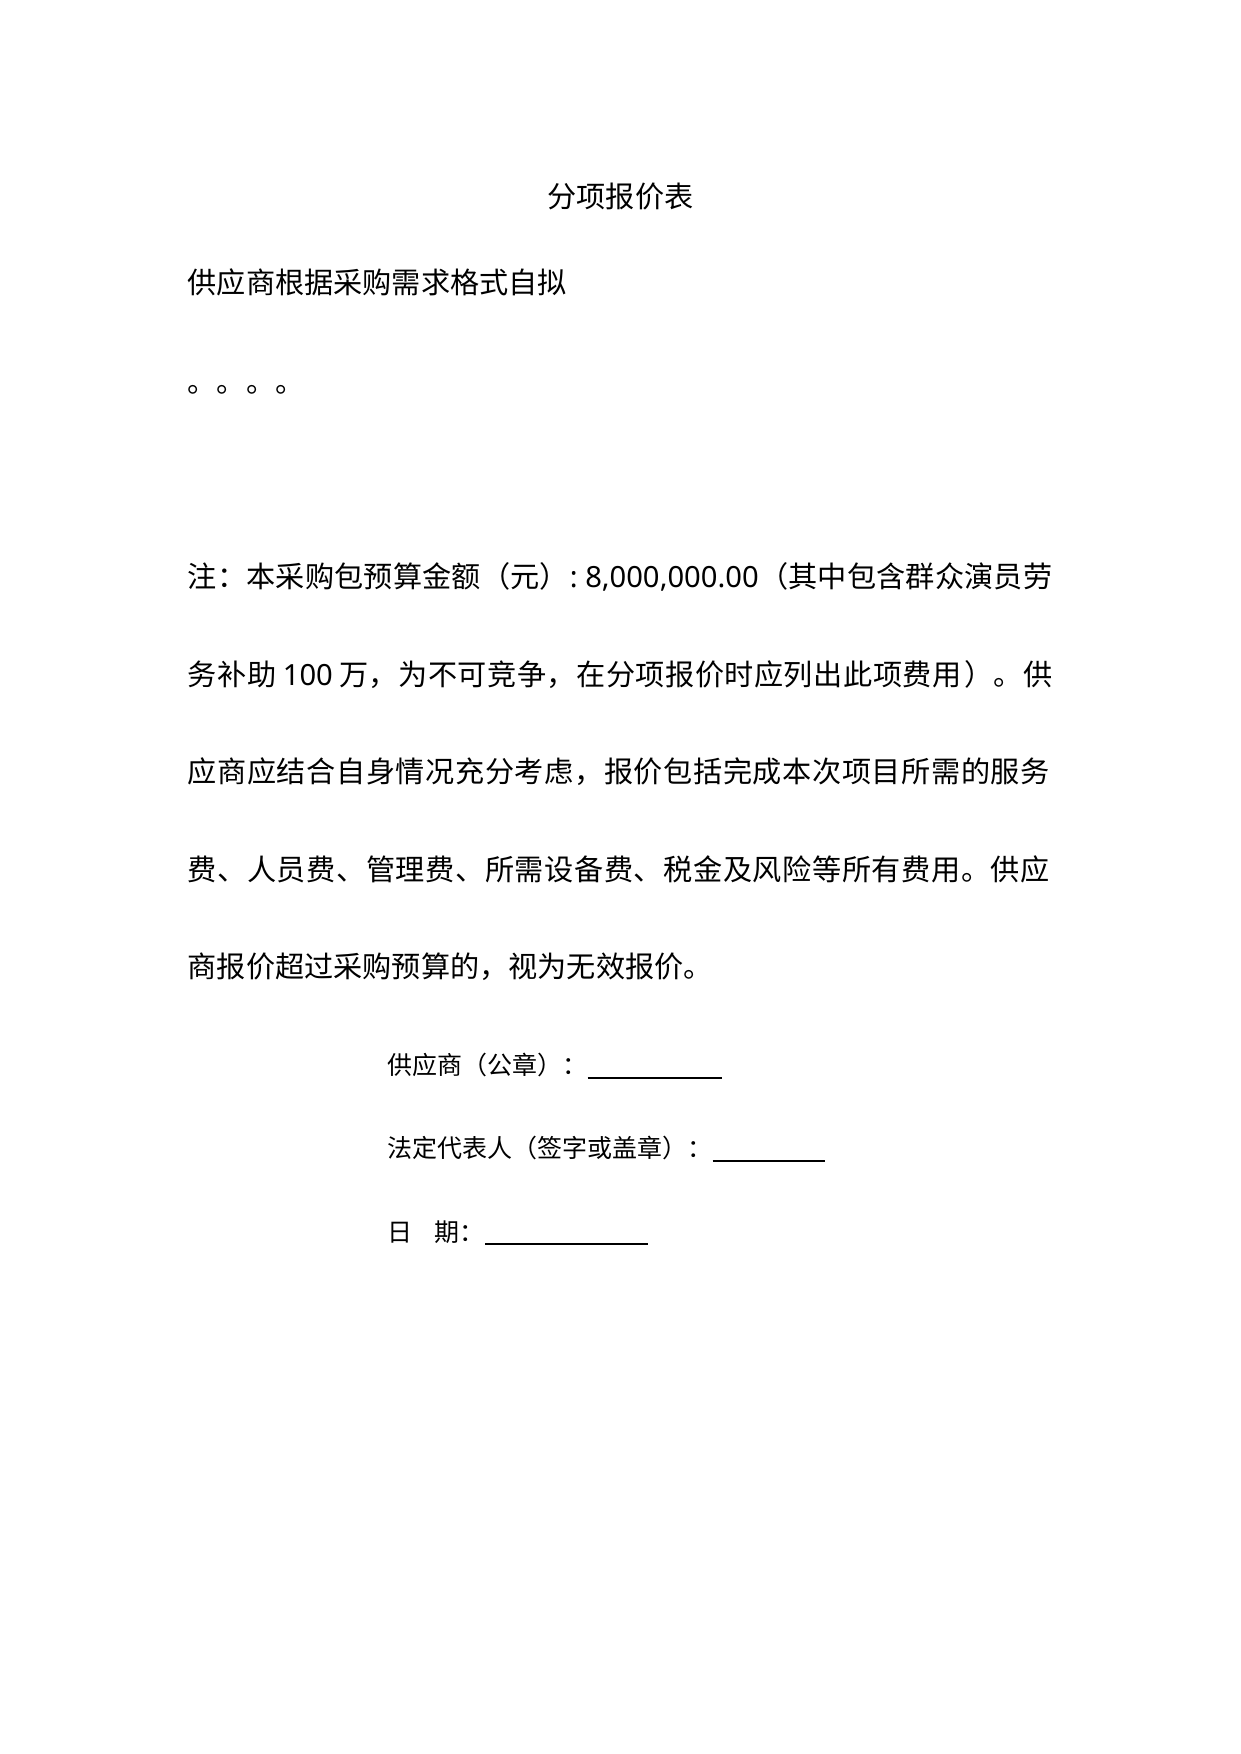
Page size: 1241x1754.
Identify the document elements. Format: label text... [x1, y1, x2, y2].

text 供应商（公章）： [187, 1031, 1053, 1096]
text 分项报价表 [187, 162, 1053, 227]
text 。。。。 [187, 347, 1053, 412]
text 注：本采购包预算金额（元）: 8,000,000.00（其中包含群众演员劳务补助100万，为不可竞争，在分项报价时应列出此项费用）。供应商应结合自身情况充分考虑，报价包括完成本次项目所需的服务费、人员费、管理费、所需设备费、税金及风险等所有费用。供应商报价超过采购预算的，视为无效报价。 [187, 543, 1053, 998]
text 供应商根据采购需求格式自拟 [187, 248, 1053, 313]
text 日 期： [187, 1198, 1053, 1263]
text 法定代表人（签字或盖章）： [187, 1114, 1053, 1179]
